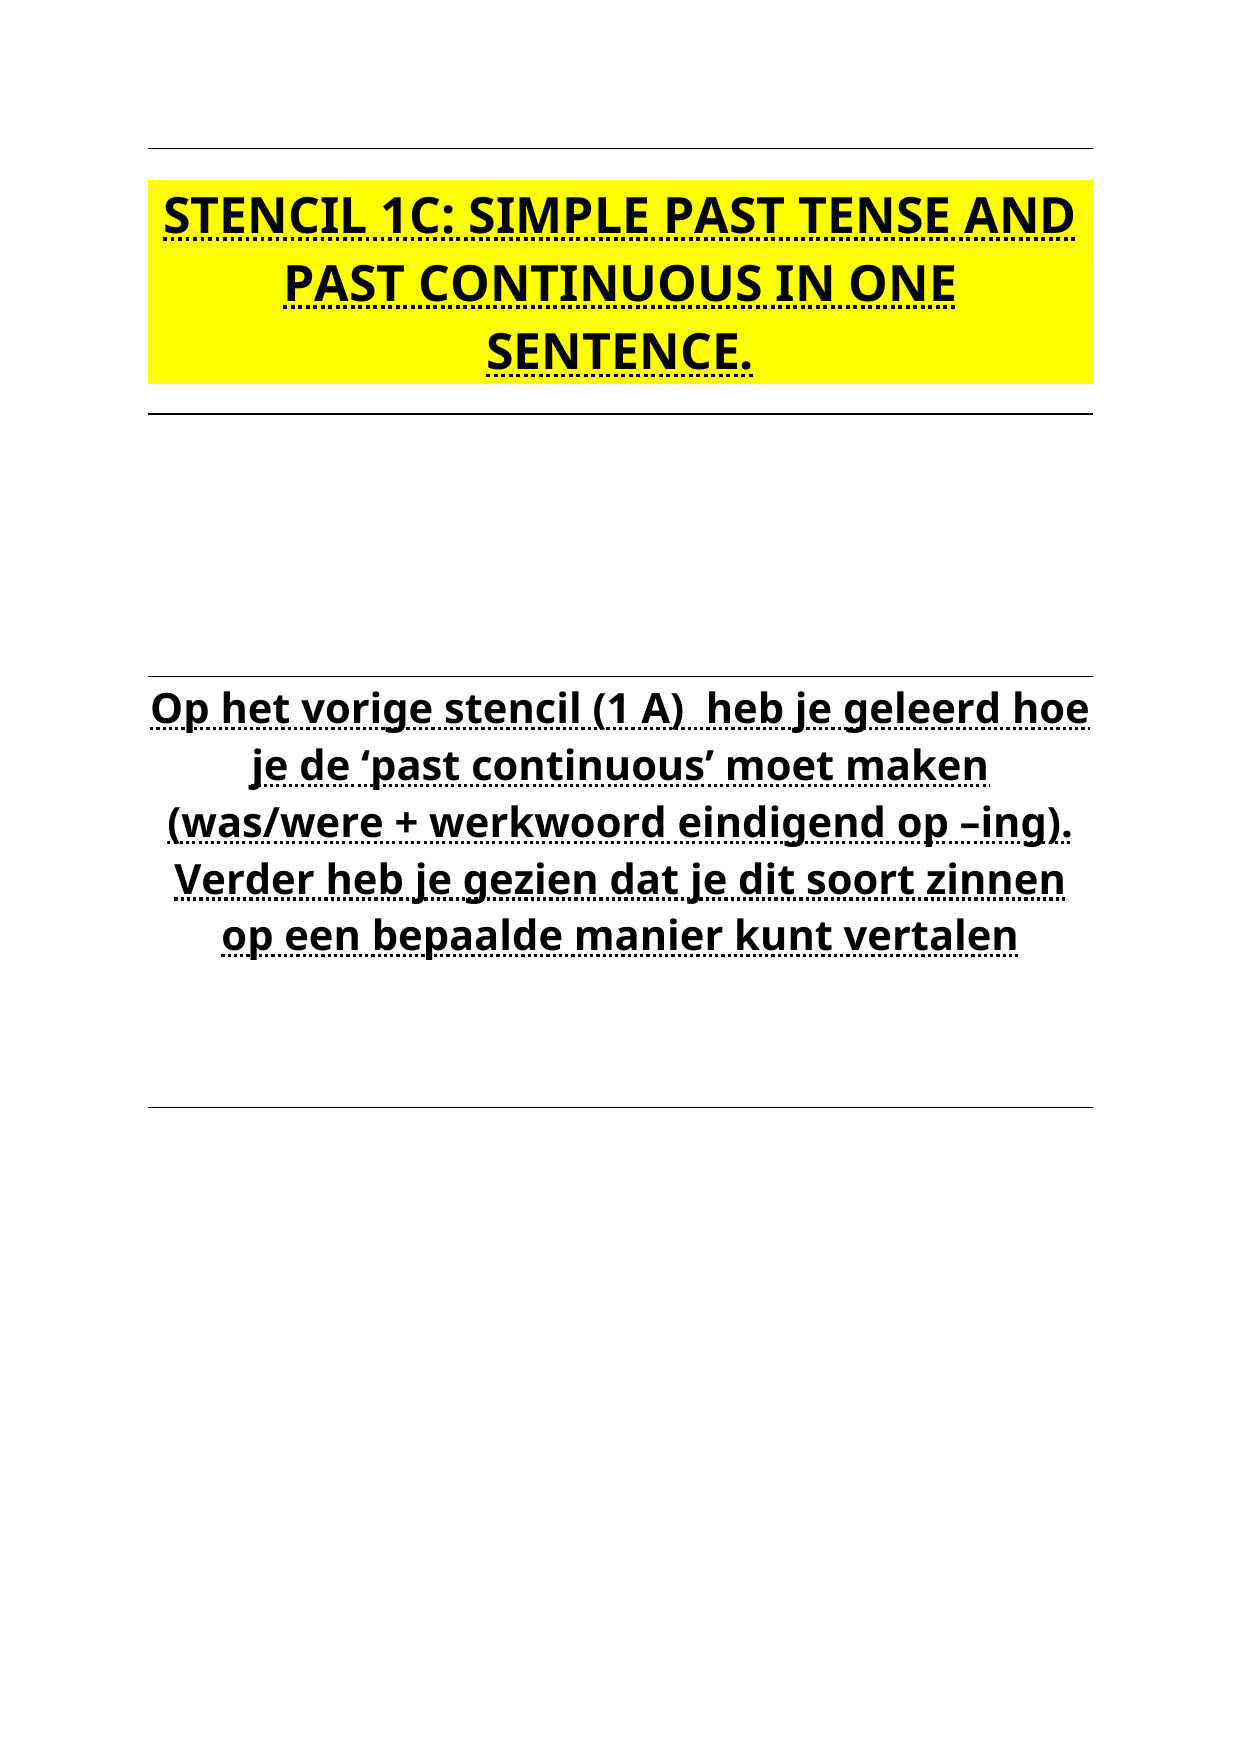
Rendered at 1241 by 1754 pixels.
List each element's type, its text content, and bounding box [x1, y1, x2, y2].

text STENCIL 1C: SIMPLE PAST TENSE AND PAST CONTINUOUS IN ONE SENTENCE. [148, 180, 1093, 384]
text Op het vorige stencil (1 A) heb je geleerd hoe je de ‘past continuous’ moet maken (was/were + werkwoord eindigend op –ing). Verder heb je gezien dat je dit soort zinnen op een bepaalde manier kunt vertalen [148, 677, 1093, 963]
